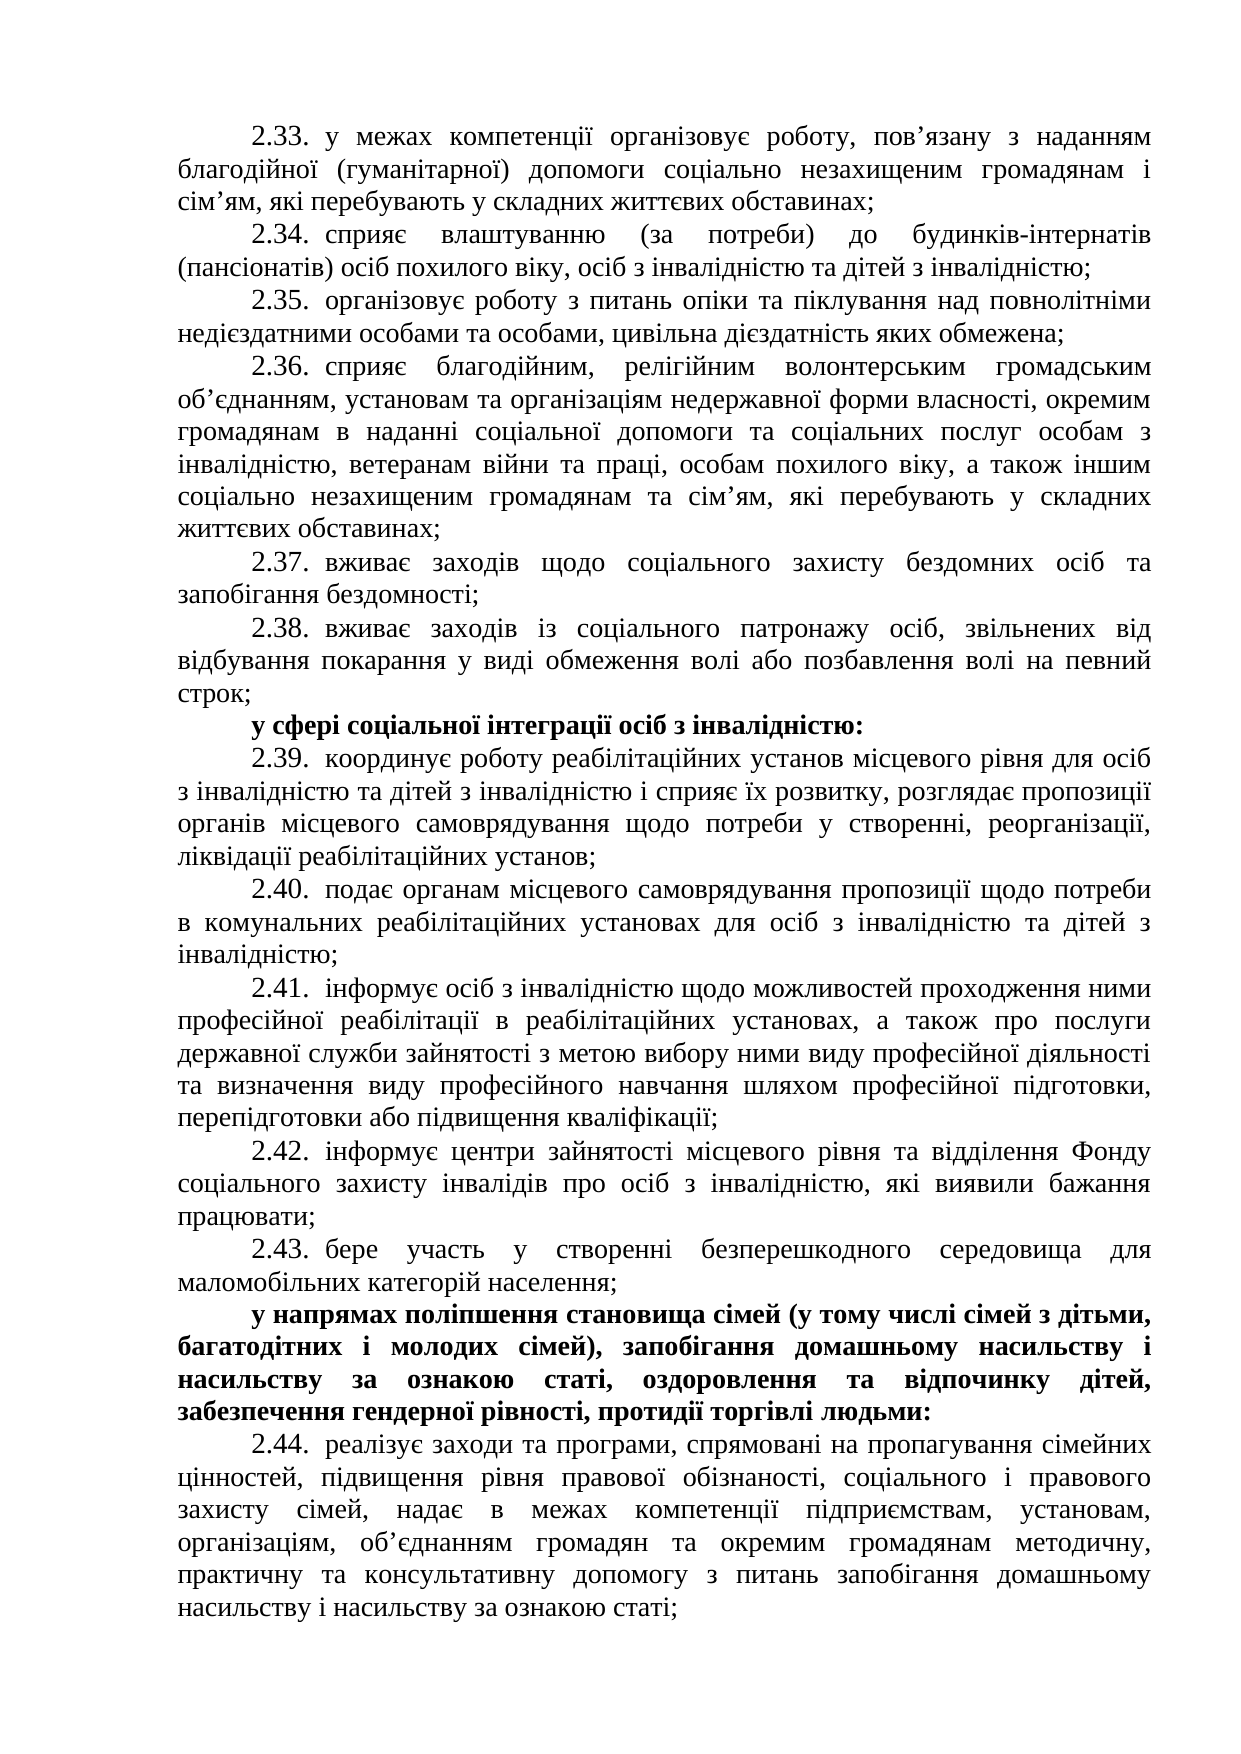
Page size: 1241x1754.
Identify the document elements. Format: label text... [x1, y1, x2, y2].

list організовує роботу з питань опіки та піклування над повнолітніми недієздатними особами та особами, цивільна дієздатність яких обмежена; [177, 282, 1152, 348]
list інформує центри зайнятості місцевого рівня та відділення Фонду соціального захисту інвалідів про осіб з інвалідністю, які виявили бажання працювати; [177, 1133, 1152, 1231]
list реалізує заходи та програми, спрямовані на пропагування сімейних цінностей, підвищення рівня правової обізнаності, соціального і правового захисту сімей, надає в межах компетенції підприємствам, установам, організаціям, об’єднанням громадян та окремим громадянам методичну, практичну та консультативну допомогу з питань запобігання домашньому насильству і насильству за ознакою статі; [177, 1427, 1152, 1622]
list вживає заходів із соціального патронажу осіб, звільнених від відбування покарання у виді обмеження волі або позбавлення волі на певний строк; [177, 610, 1152, 708]
list координує роботу реабілітаційних установ місцевого рівня для осіб з інвалідністю та дітей з інвалідністю і сприяє їх розвитку, розглядає пропозиції органів місцевого самоврядування щодо потреби у створенні, реорганізації, ліквідації реабілітаційних установ; [177, 741, 1152, 871]
list бере участь у створенні безперешкодного середовища для маломобільних категорій населення; [177, 1231, 1152, 1297]
list вживає заходів щодо соціального захисту бездомних осіб та запобігання бездомності; [177, 544, 1152, 610]
list сприяє благодійним, релігійним волонтерським громадським об’єднанням, установам та організаціям недержавної форми власності, окремим громадянам в наданні соціальної допомоги та соціальних послуг особам з інвалідністю, ветеранам війни та праці, особам похилого віку, а також іншим соціально незахищеним громадянам та сім’ям, які перебувають у складних життєвих обставинах; [177, 348, 1152, 544]
text у напрямах поліпшення становища сімей (у тому числі сімей з дітьми, багатодітних і молодих сімей), запобігання домашньому насильству і насильству за ознакою статі, оздоровлення та відпочинку дітей, забезпечення гендерної рівності, протидії торгівлі людьми: [177, 1297, 1152, 1427]
list інформує осіб з інвалідністю щодо можливостей проходження ними професійної реабілітації в реабілітаційних установах, а також про послуги державної служби зайнятості з метою вибору ними виду професійної діяльності та визначення виду професійного навчання шляхом професійної підготовки, перепідготовки або підвищення кваліфікації; [177, 970, 1152, 1133]
list у межах компетенції організовує роботу, пов’язану з наданням благодійної (гуманітарної) допомоги соціально незахищеним громадянам і сім’ям, які перебувають у складних життєвих обставинах; [177, 118, 1152, 217]
text у сфері соціальної інтеграції осіб з інвалідністю: [251, 708, 1152, 741]
list сприяє влаштуванню (за потреби) до будинків-інтернатів (пансіонатів) осіб похилого віку, осіб з інвалідністю та дітей з інвалідністю; [177, 217, 1152, 282]
list подає органам місцевого самоврядування пропозиції щодо потреби в комунальних реабілітаційних установах для осіб з інвалідністю та дітей з інвалідністю; [177, 871, 1152, 970]
